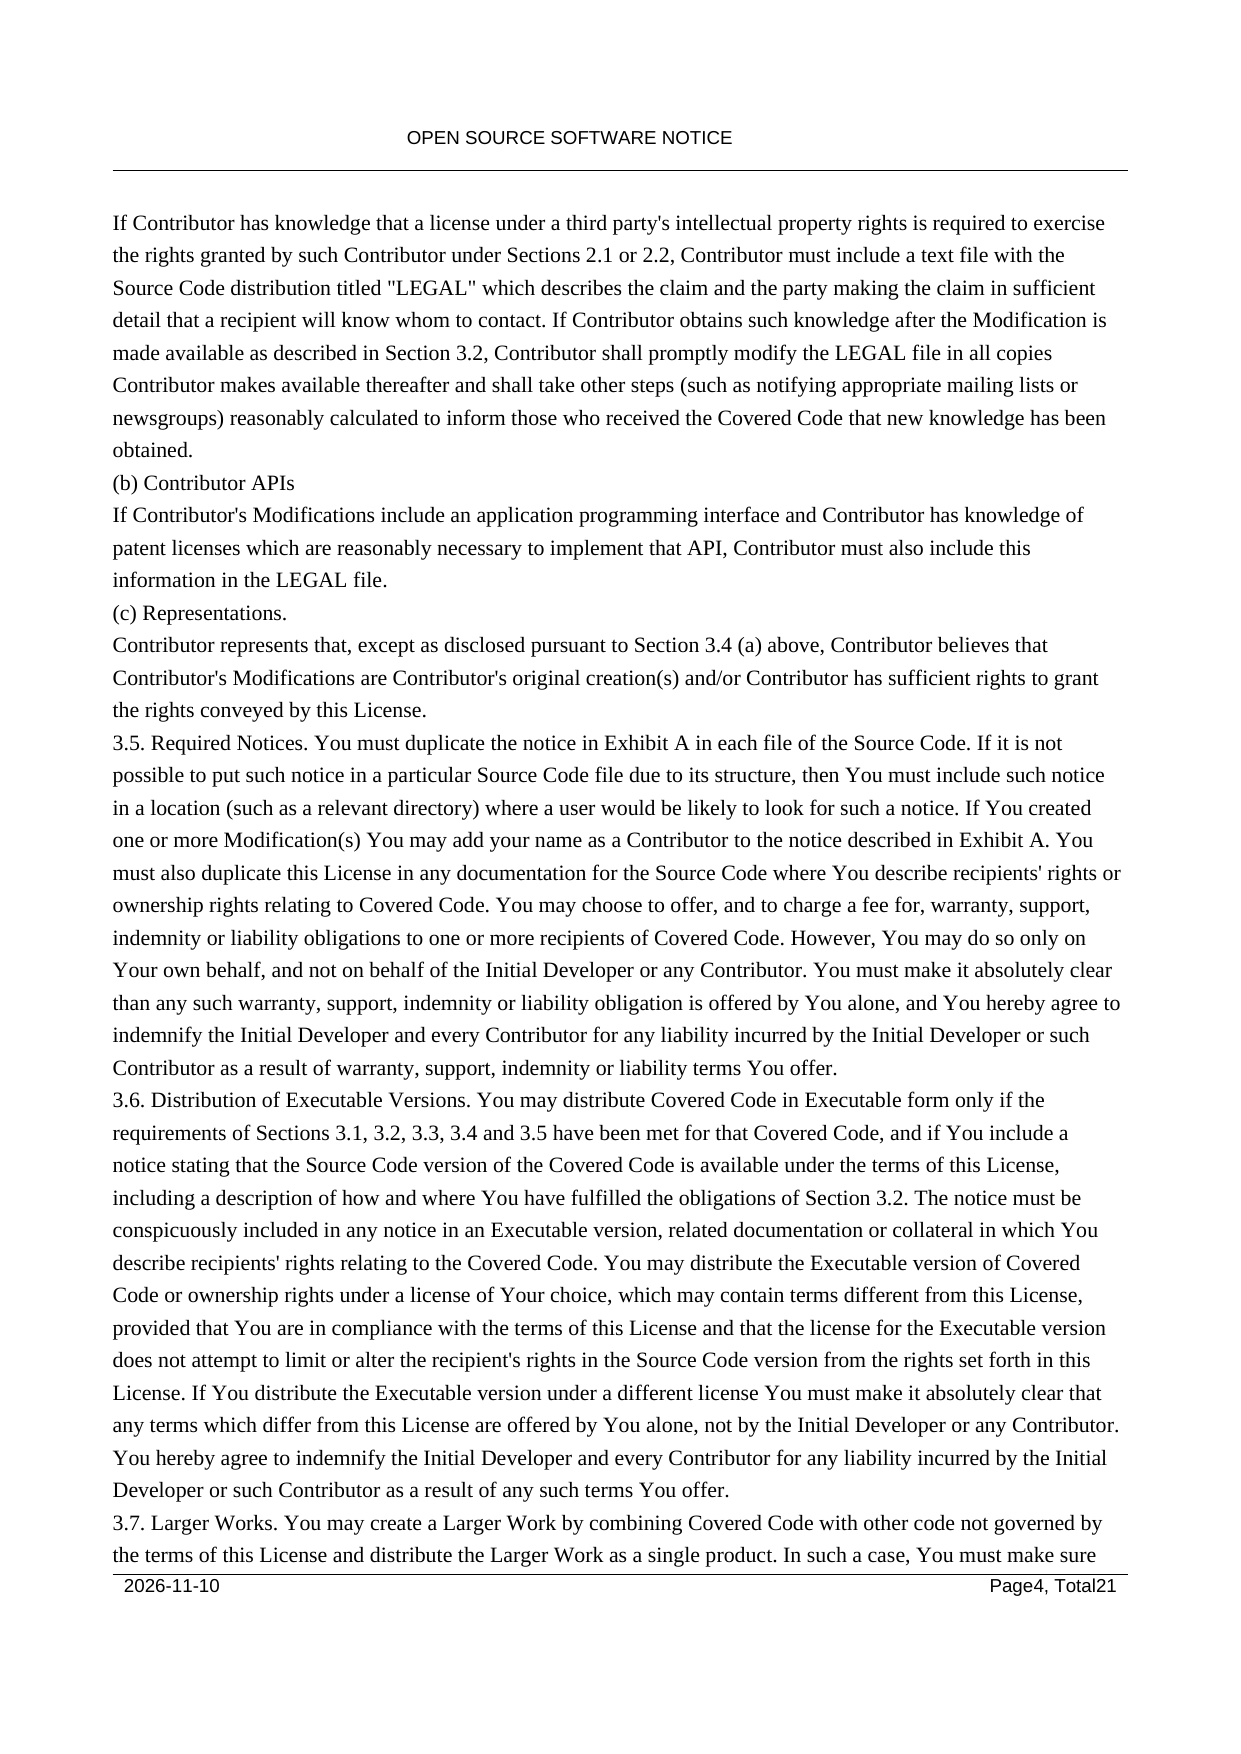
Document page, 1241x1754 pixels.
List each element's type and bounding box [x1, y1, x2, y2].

text [112, 206, 1128, 1571]
